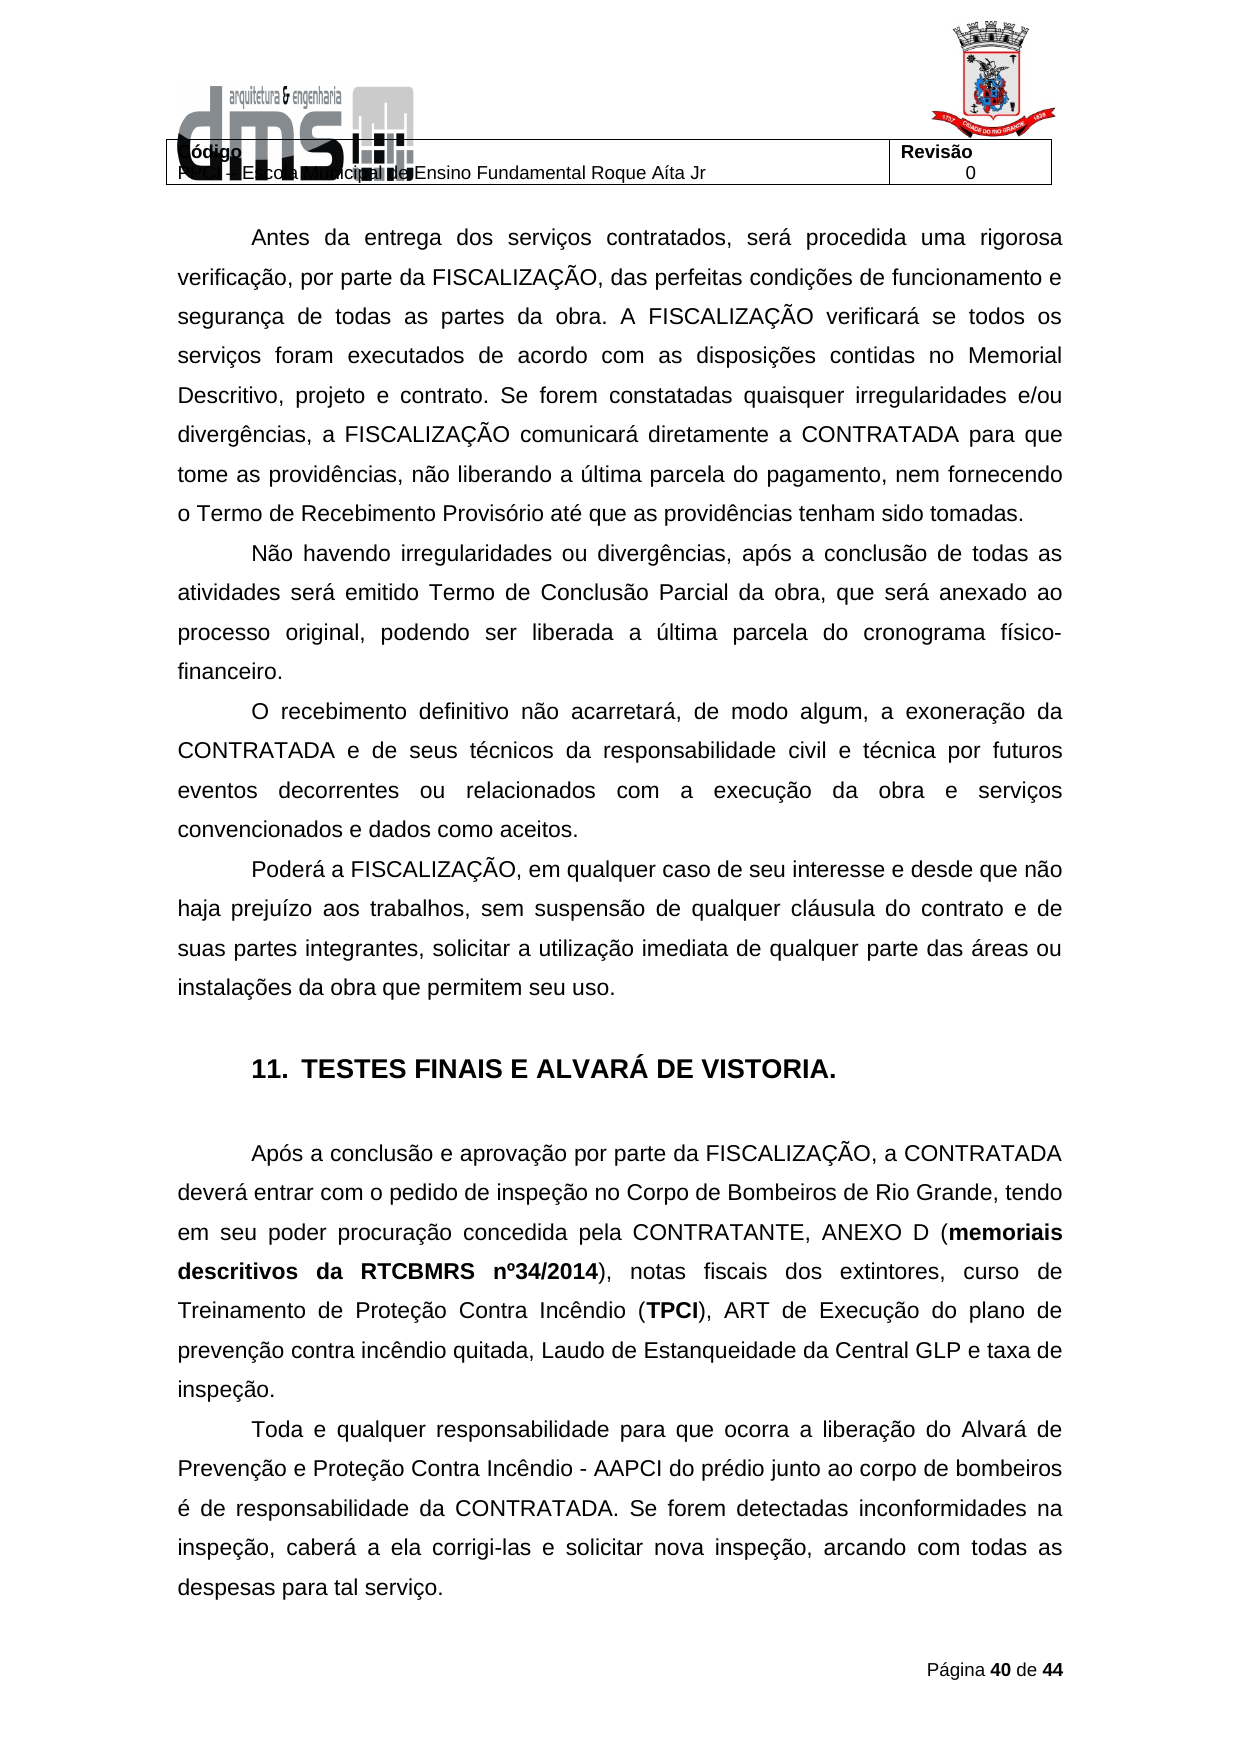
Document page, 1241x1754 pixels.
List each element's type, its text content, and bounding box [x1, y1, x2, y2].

text Antes da entrega dos serviços contratados, será procedida uma rigorosa verificação, por parte da FISCALIZAÇÃO, das perfeitas condições de funcionamento e segurança de todas as partes da obra. A FISCALIZAÇÃO verificará se todos os serviços foram executados de acordo com as disposições contidas no Memorial Descritivo, projeto e contrato. Se forem constatadas quaisquer irregularidades e/ou divergências, a FISCALIZAÇÃO comunicará diretamente a CONTRATADA para que tome as providências, não liberando a última parcela do pagamento, nem fornecendo o Termo de Recebimento Provisório até que as providências tenham sido tomadas. [177, 224, 1063, 527]
text Poderá a FISCALIZAÇÃO, em qualquer caso de seu interesse e desde que não haja prejuízo aos trabalhos, sem suspensão de qualquer cláusula do contrato e de suas partes integrantes, solicitar a utilização imediata de qualquer parte das áreas ou instalações da obra que permitem seu uso. [177, 856, 1063, 1001]
text Não havendo irregularidades ou divergências, após a conclusão de todas as atividades será emitido Termo de Conclusão Parcial da obra, que será anexado ao processo original, podendo ser liberada a última parcela do cronograma físico-financeiro. [177, 540, 1063, 685]
text O recebimento definitivo não acarretará, de modo algum, a exoneração da CONTRATADA e de seus técnicos da responsabilidade civil e técnica por futuros eventos decorrentes ou relacionados com a execução da obra e serviços convencionados e dados como aceitos. [177, 698, 1063, 843]
text Toda e qualquer responsabilidade para que ocorra a liberação do Alvará de Prevenção e Proteção Contra Incêndio - AAPCI do prédio junto ao corpo de bombeiros é de responsabilidade da CONTRATADA. Se forem detectadas inconformidades na inspeção, caberá a ela corrigi-las e solicitar nova inspeção, arcando com todas as despesas para tal serviço. [177, 1416, 1063, 1600]
picture [177, 140, 414, 181]
picture [931, 21, 1056, 138]
text Após a conclusão e aprovação por parte da FISCALIZAÇÃO, a CONTRATADA deverá entrar com o pedido de inspeção no Corpo de Bombeiros de Rio Grande, tendo em seu poder procuração concedida pela CONTRATANTE, ANEXO D (memoriais descritivos da RTCBMRS nº34/2014), notas fiscais dos extintores, curso de Treinamento de Proteção Contra Incêndio (TPCI), ART de Execução do plano de prevenção contra incêndio quitada, Laudo de Estanqueidade da Central GLP e taxa de inspeção. [177, 1139, 1063, 1403]
subtitle TESTES FINAIS E ALVARÁ DE VISTORIA. [177, 1053, 1063, 1084]
picture [177, 86, 414, 139]
